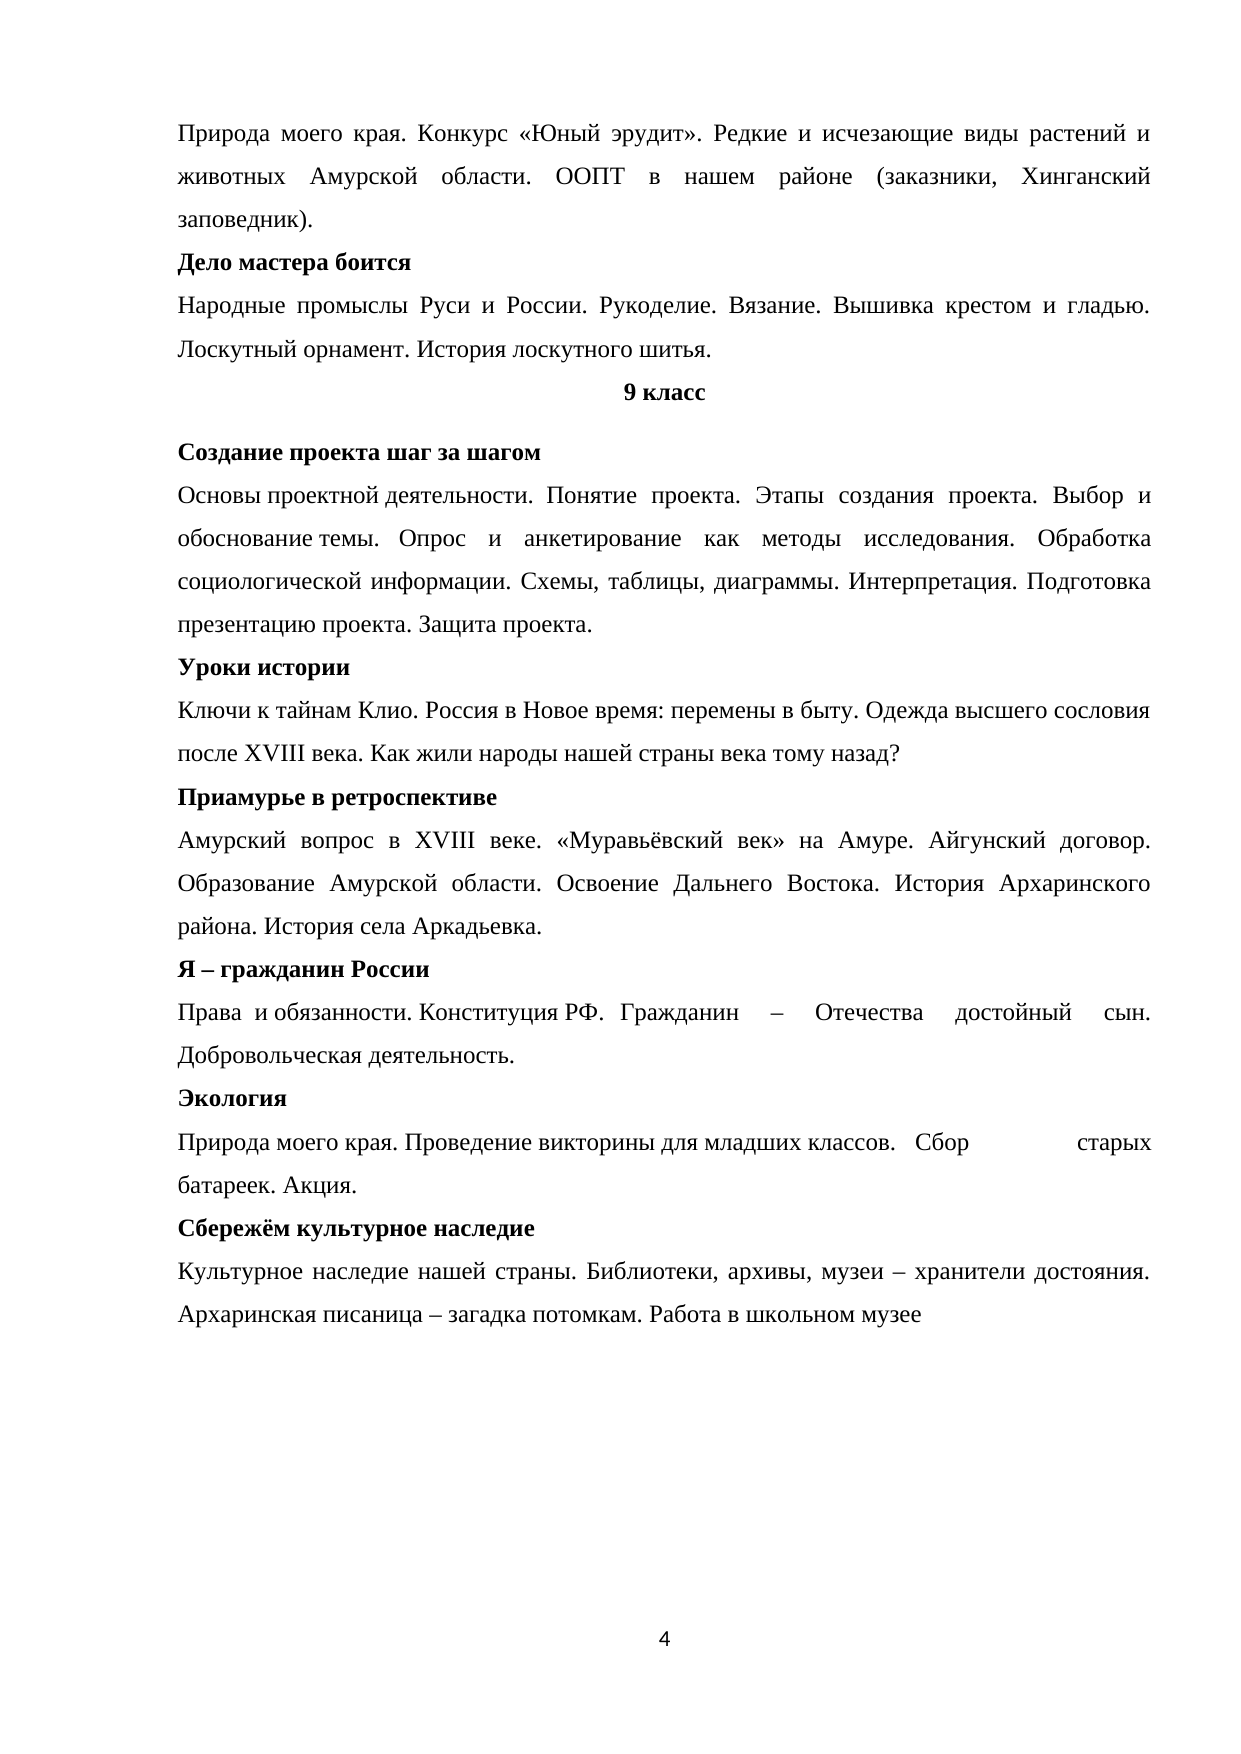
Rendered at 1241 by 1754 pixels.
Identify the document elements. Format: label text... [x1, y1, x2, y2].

text Дело мастера боится [177, 247, 1152, 276]
text Приамурье в ретроспективе [177, 782, 1152, 810]
text Амурский вопрос в XVIII веке. «Муравьёвский век» на Амуре. Айгунский договор. Образование Амурской области. Освоение Дальнего Востока. История Архаринского района. История села Аркадьевка. [177, 825, 1152, 940]
text Сбережём культурное наследие [177, 1213, 1152, 1242]
text Природа моего края. Проведение викторины для младших классов. Сбор старых батареек. Акция. [177, 1127, 1152, 1198]
text Ключи к тайнам Клио. Россия в Новое время: перемены в быту. Одежда высшего сословия после XVIII века. Как жили народы нашей страны века тому назад? [177, 695, 1152, 767]
text Народные промыслы Руси и России. Рукоделие. Вязание. Вышивка крестом и гладью. Лоскутный орнамент. История лоскутного шитья. [177, 291, 1152, 362]
text Основы проектной деятельности. Понятие проекта. Этапы создания проекта. Выбор и обоснование темы. Опрос и анкетирование как методы исследования. Обработка социологической информации. Схемы, таблицы, диаграммы. Интерпретация. Подготовка презентацию проекта. Защита проекта. [177, 480, 1152, 638]
text Природа моего края. Конкурс «Юный эрудит». Редкие и исчезающие виды растений и животных Амурской области. ООПТ в нашем районе (заказники, Хинганский заповедник). [177, 118, 1152, 233]
text Уроки истории [177, 652, 1152, 681]
text Создание проекта шаг за шагом [177, 437, 1152, 465]
text Права и обязанности. Конституция РФ. Гражданин – Отечества достойный сын. Добровольческая деятельность. [177, 997, 1152, 1069]
text 9 класс [177, 377, 1152, 406]
text Я – гражданин России [177, 954, 1152, 983]
text Культурное наследие нашей страны. Библиотеки, архивы, музеи – хранители достояния. Архаринская писаница – загадка потомкам. Работа в школьном музее [177, 1256, 1152, 1328]
text Экология [177, 1083, 1152, 1112]
